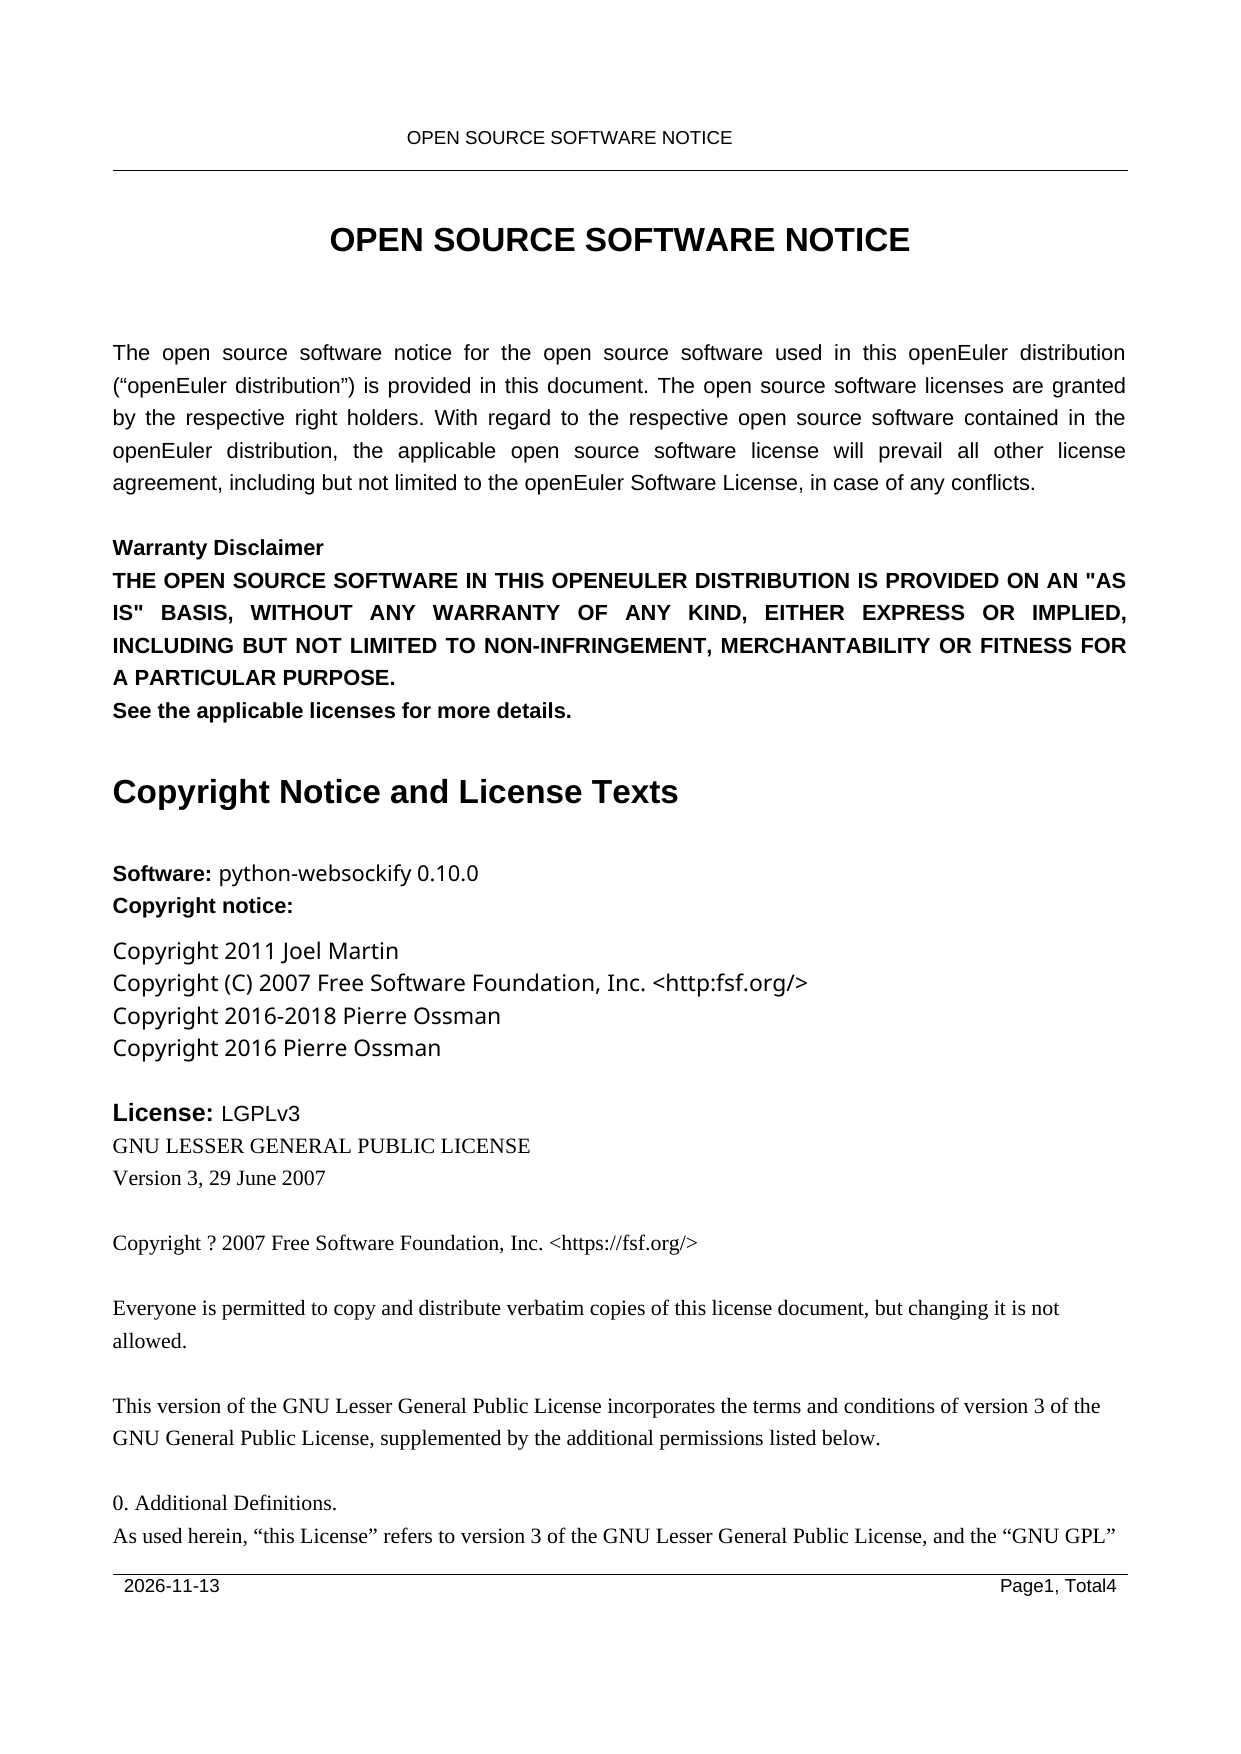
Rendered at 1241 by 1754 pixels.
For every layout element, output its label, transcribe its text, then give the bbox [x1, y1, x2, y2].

text OPEN SOURCE SOFTWARE NOTICE [112, 206, 1128, 271]
text Copyright 2011 Joel Martin Copyright (C) 2007 Free Software Foundation, Inc. <http:fsf.org/> Copyright 2016-2018 Pierre Ossman Copyright 2016 Pierre Ossman [112, 934, 1128, 1096]
text The open source software notice for the open source software used in this openEuler distribution (“openEuler distribution”) is provided in this document. The open source software licenses are granted by the respective right holders. With regard to the respective open source software contained in the openEuler distribution, the applicable open source software license will prevail all other license agreement, including but not limited to the openEuler Software License, in case of any conflicts. [112, 336, 1128, 499]
text Copyright Notice and License Texts [112, 759, 1128, 824]
text Warranty Disclaimer [112, 531, 1128, 564]
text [112, 1129, 1128, 1551]
text License: LGPLv3 [112, 1096, 1128, 1129]
title Software: python-websockify 0.10.0 [112, 856, 1128, 889]
text Copyright notice: [112, 889, 1128, 921]
text THE OPEN SOURCE SOFTWARE IN THIS OPENEULER DISTRIBUTION IS PROVIDED ON AN "AS IS" BASIS, WITHOUT ANY WARRANTY OF ANY KIND, EITHER EXPRESS OR IMPLIED, INCLUDING BUT NOT LIMITED TO NON-INFRINGEMENT, MERCHANTABILITY OR FITNESS FOR A PARTICULAR PURPOSE. See the applicable licenses for more details. [112, 564, 1128, 726]
